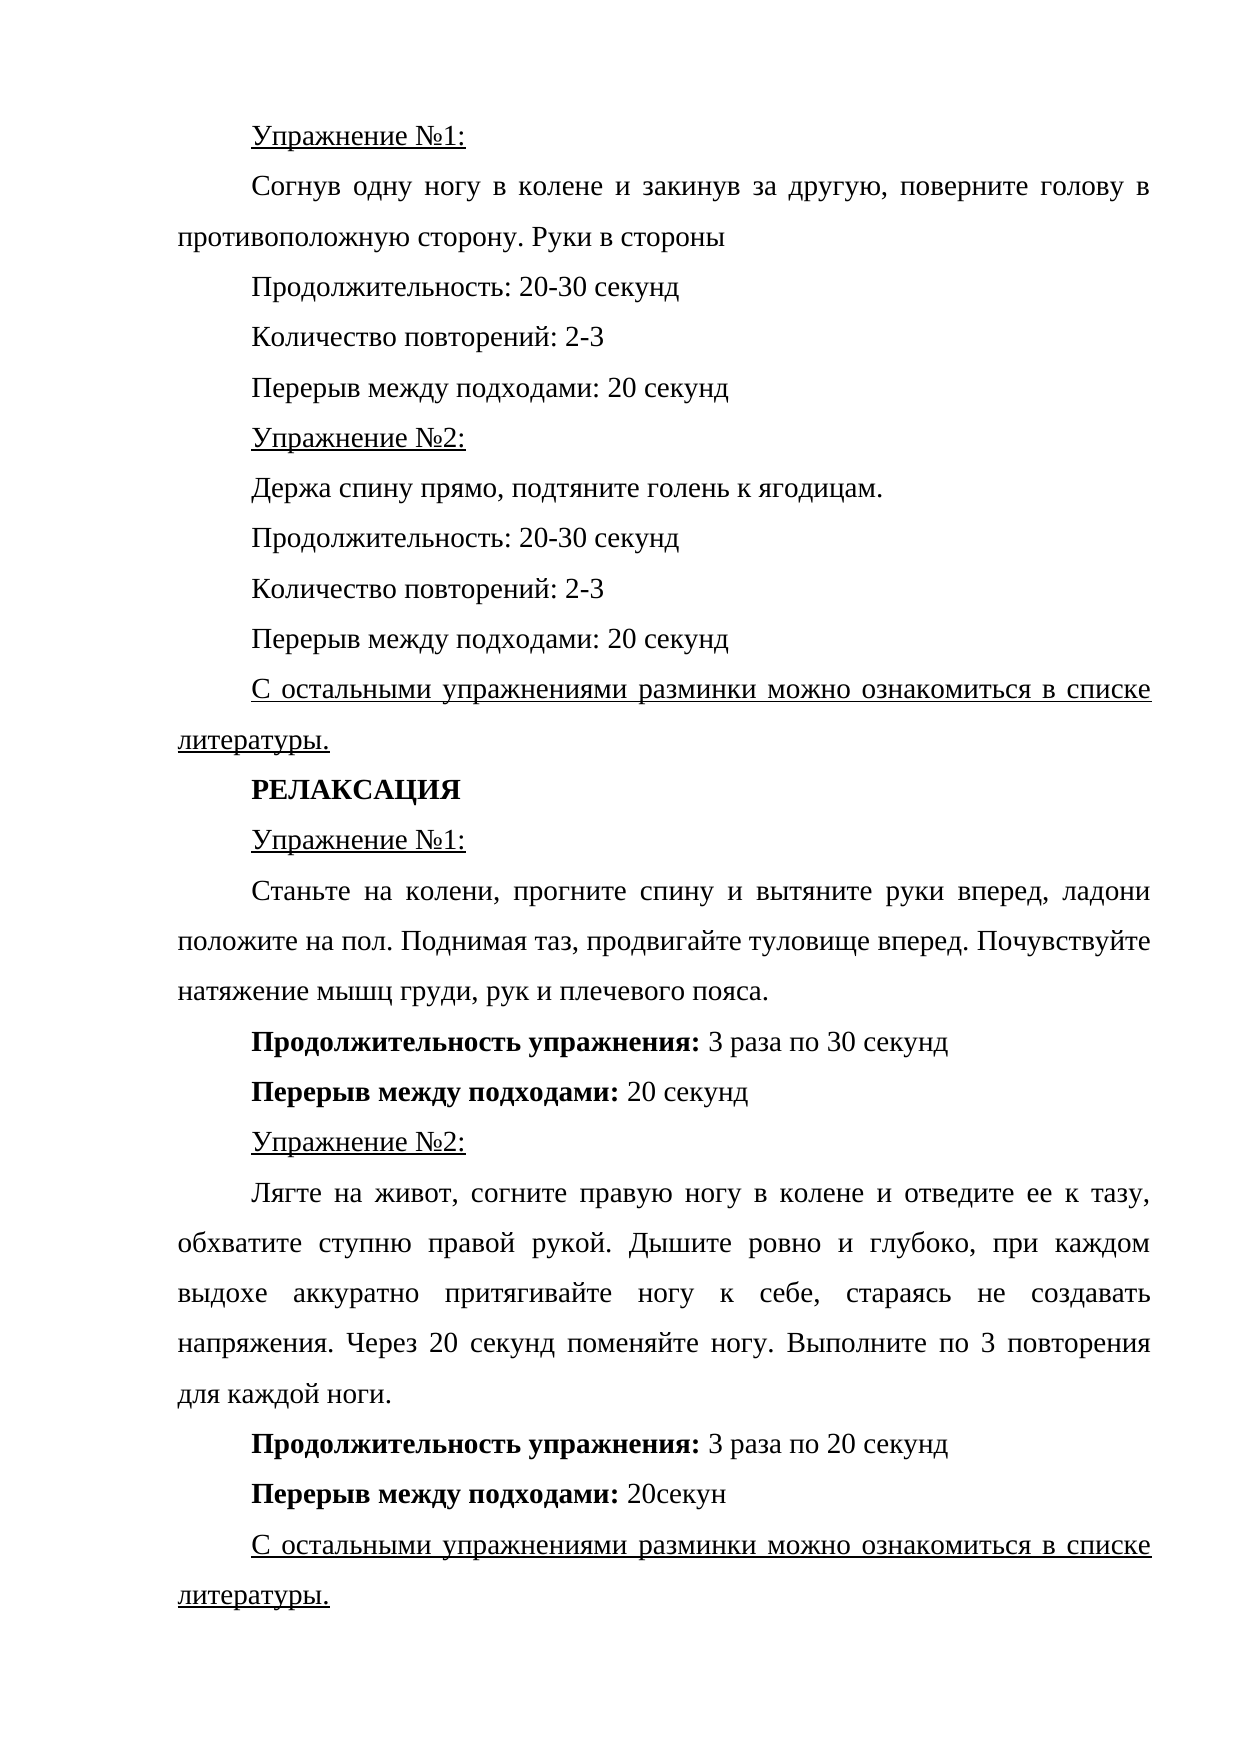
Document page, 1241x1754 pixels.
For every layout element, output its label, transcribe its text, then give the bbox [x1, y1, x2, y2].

text Перерыв между подходами: 20 секунд [177, 1074, 1152, 1108]
text Перерыв между подходами: 20 секунд [177, 621, 1152, 655]
text Перерыв между подходами: 20секун [177, 1477, 1152, 1510]
text Упражнение №2: [177, 420, 1152, 453]
text С остальными упражнениями разминки можно ознакомиться в списке литературы. [177, 1527, 1152, 1611]
subtitle РЕЛАКСАЦИЯ [177, 772, 1152, 806]
text Перерыв между подходами: 20 секунд [177, 370, 1152, 403]
text Количество повторений: 2-3 [177, 319, 1152, 353]
text Продолжительность упражнения: 3 раза по 20 секунд [177, 1426, 1152, 1460]
text Упражнение №1: [177, 822, 1152, 856]
text Продолжительность упражнения: 3 раза по 30 секунд [177, 1024, 1152, 1057]
text Станьте на колени, прогните спину и вытяните руки вперед, ладони положите на пол. Поднимая таз, продвигайте туловище вперед. Почувствуйте натяжение мышц груди, рук и плечевого пояса. [177, 873, 1152, 1007]
text Упражнение №2: [177, 1124, 1152, 1158]
text Продолжительность: 20-30 секунд [177, 269, 1152, 303]
text Упражнение №1: [177, 118, 1152, 152]
text Количество повторений: 2-3 [177, 571, 1152, 604]
text Согнув одну ногу в колене и закинув за другую, поверните голову в противоположную сторону. Руки в стороны [177, 168, 1152, 252]
text Лягте на живот, согните правую ногу в колене и отведите ее к тазу, обхватите ступню правой рукой. Дышите ровно и глубоко, при каждом выдохе аккуратно притягивайте ногу к себе, стараясь не создавать напряжения. Через 20 секунд поменяйте ногу. Выполните по 3 повторения для каждой ноги. [177, 1175, 1152, 1409]
text С остальными упражнениями разминки можно ознакомиться в списке литературы. [177, 672, 1152, 755]
text Продолжительность: 20-30 секунд [177, 521, 1152, 554]
text Держа спину прямо, подтяните голень к ягодицам. [177, 470, 1152, 504]
